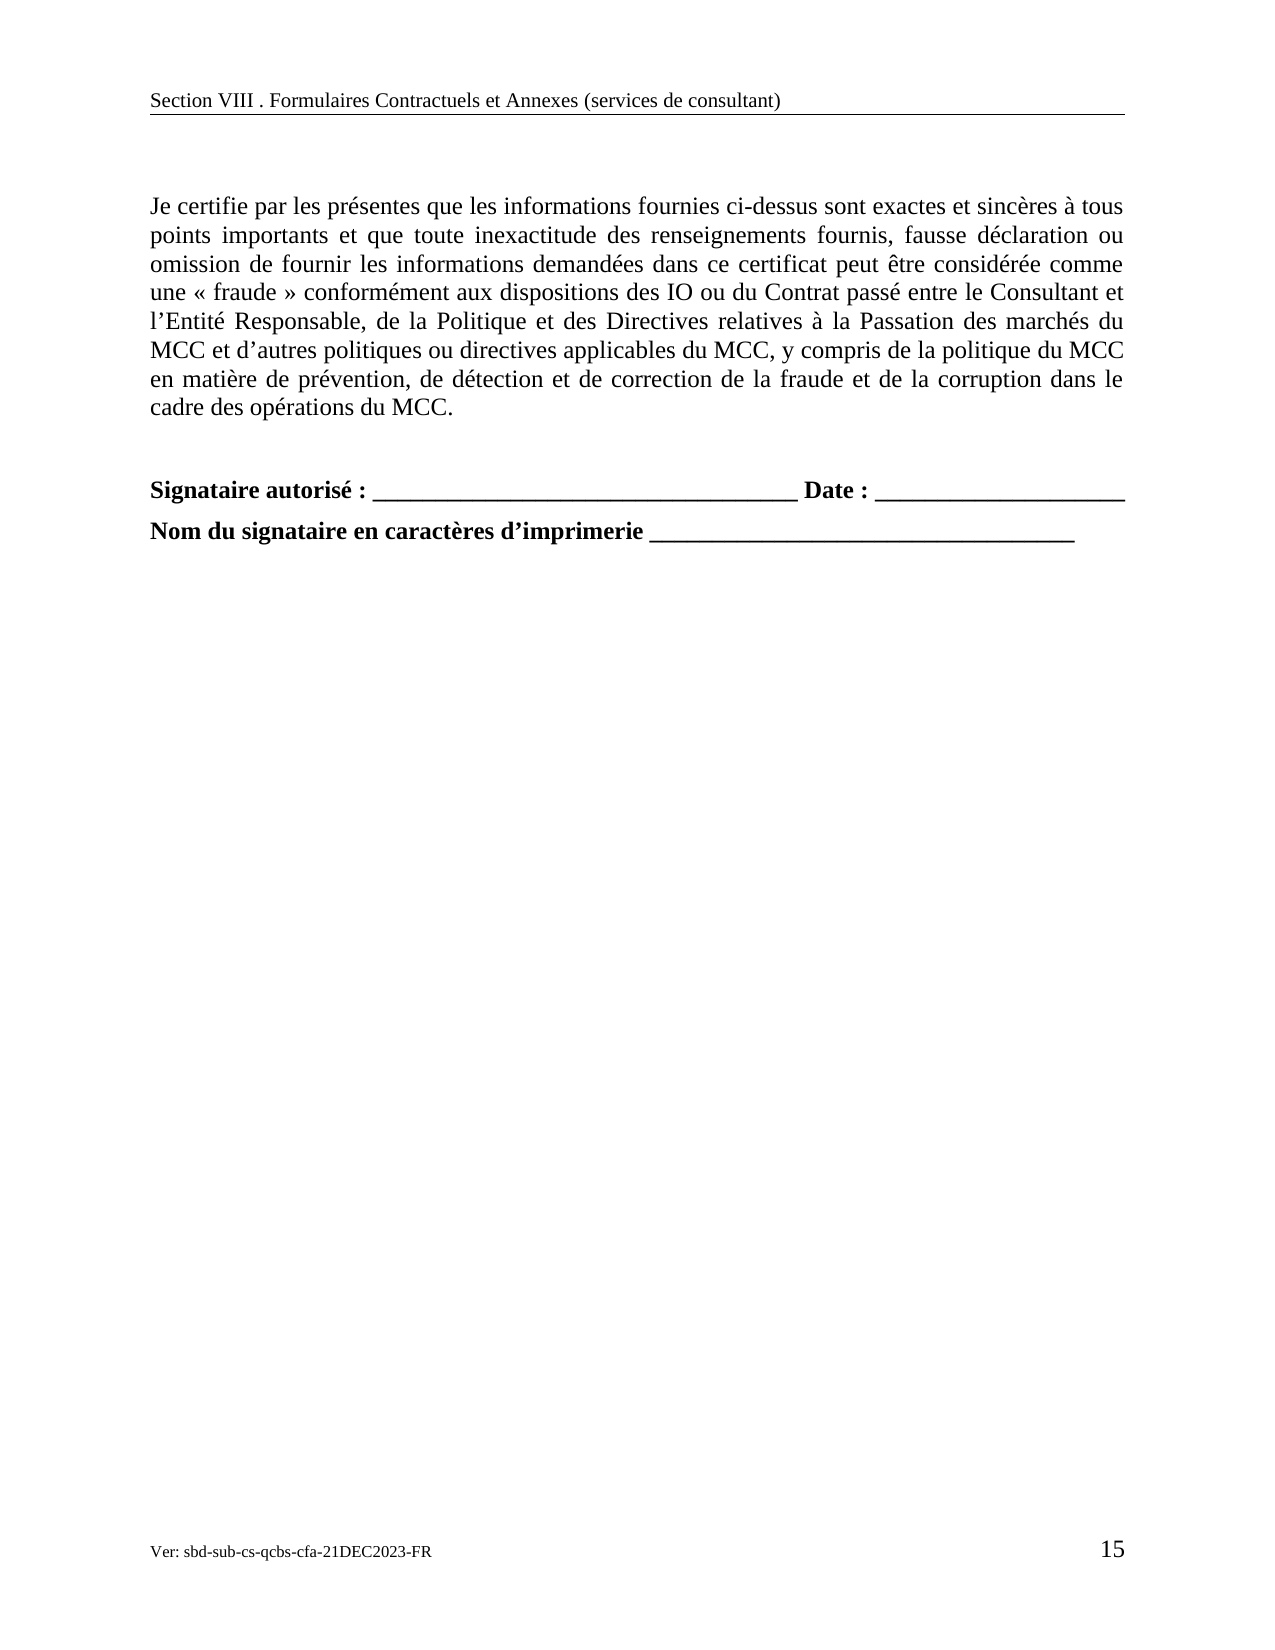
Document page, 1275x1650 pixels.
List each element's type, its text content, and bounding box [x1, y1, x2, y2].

text Signataire autorisé : __________________________________ Date : ____________________ [150, 475, 1125, 504]
text Je certifie par les présentes que les informations fournies ci-dessus sont exactes et sincères à tous points importants et que toute inexactitude des renseignements fournis, fausse déclaration ou omission de fournir les informations demandées dans ce certificat peut être considérée comme une « fraude » conformément aux dispositions des IO ou du Contrat passé entre le Consultant et l’Entité Responsable, de la Politique et des Directives relatives à la Passation des marchés du MCC et d’autres politiques ou directives applicables du MCC, y compris de la politique du MCC en matière de prévention, de détection et de correction de la fraude et de la corruption dans le cadre des opérations du MCC. [150, 191, 1125, 421]
text Nom du signataire en caractères d’imprimerie __________________________________ [150, 516, 1125, 545]
